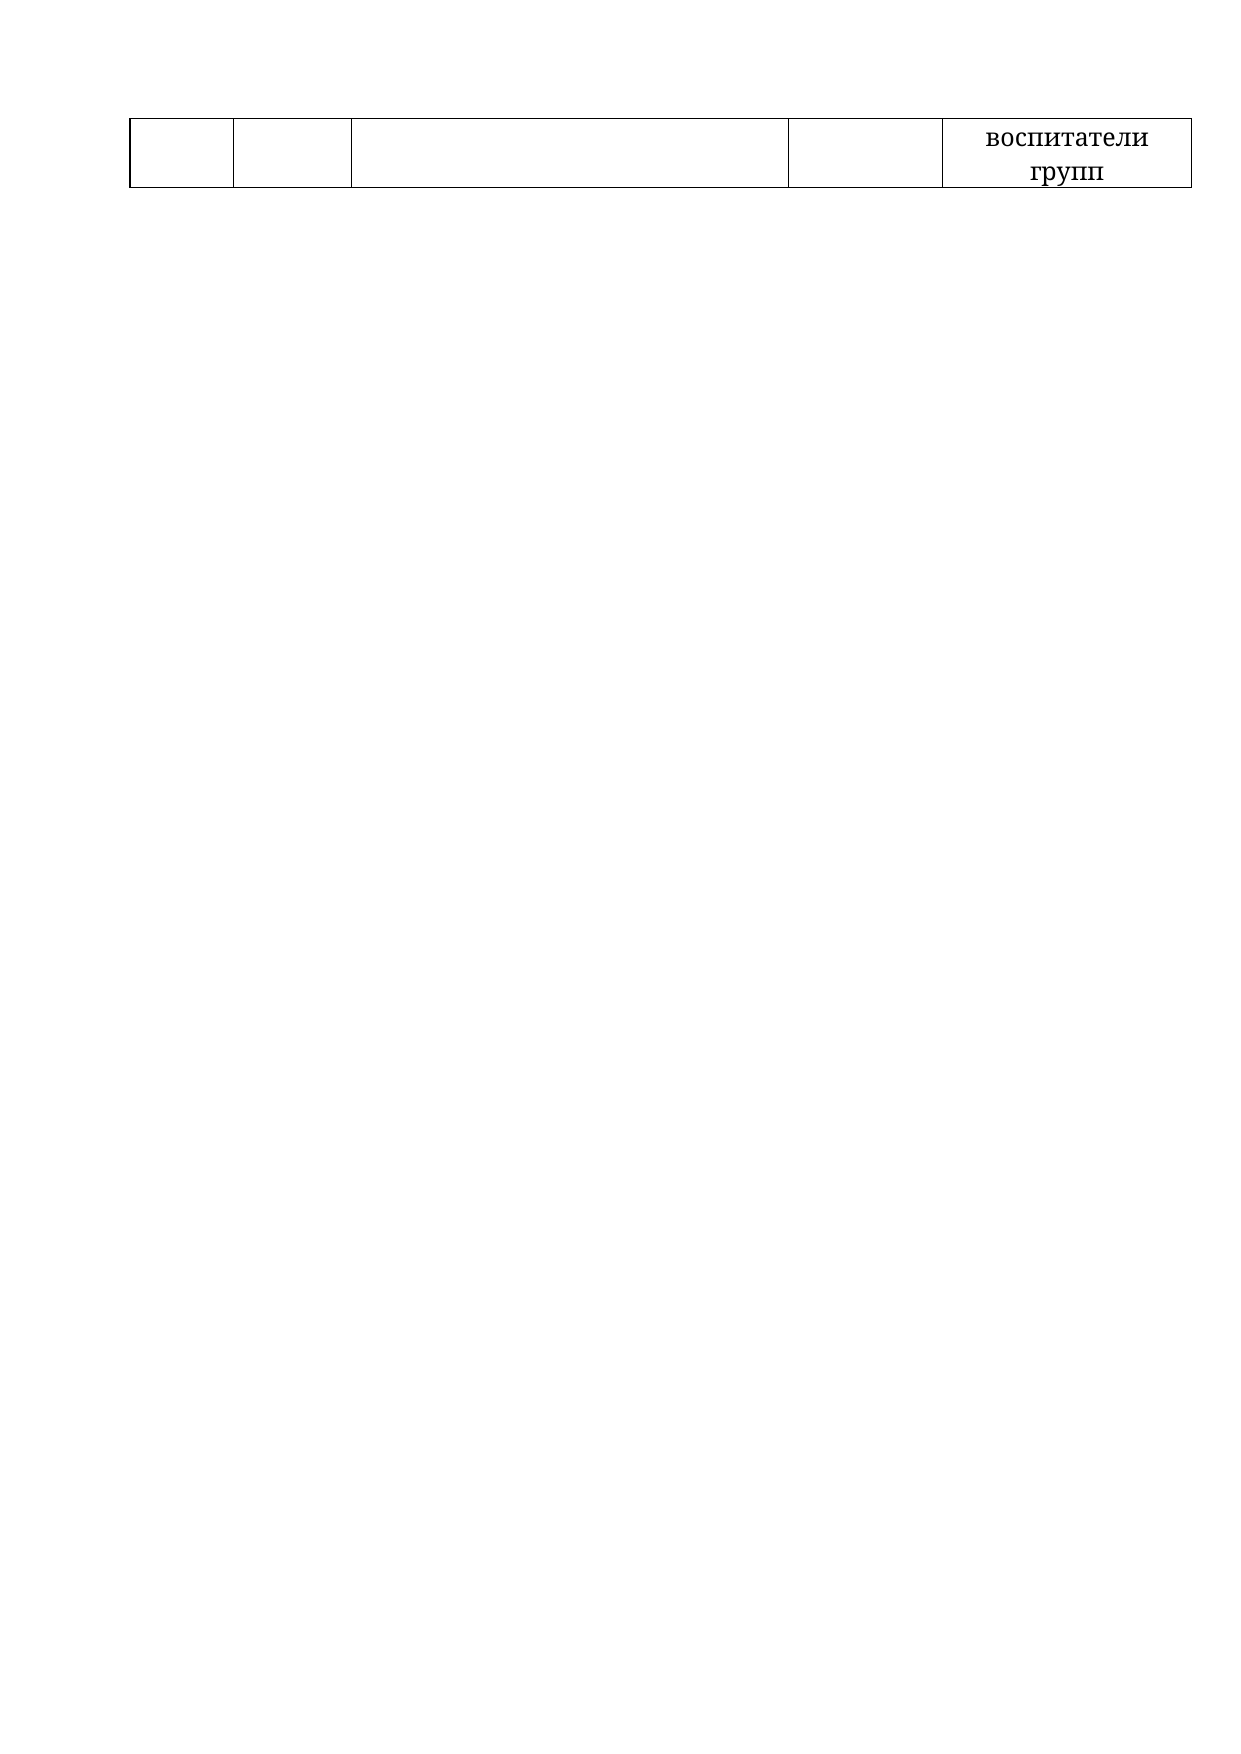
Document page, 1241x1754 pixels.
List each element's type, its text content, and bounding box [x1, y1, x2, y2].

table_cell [943, 119, 1191, 187]
table_cell 4 [234, 119, 351, 187]
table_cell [352, 119, 788, 187]
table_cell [789, 119, 942, 187]
